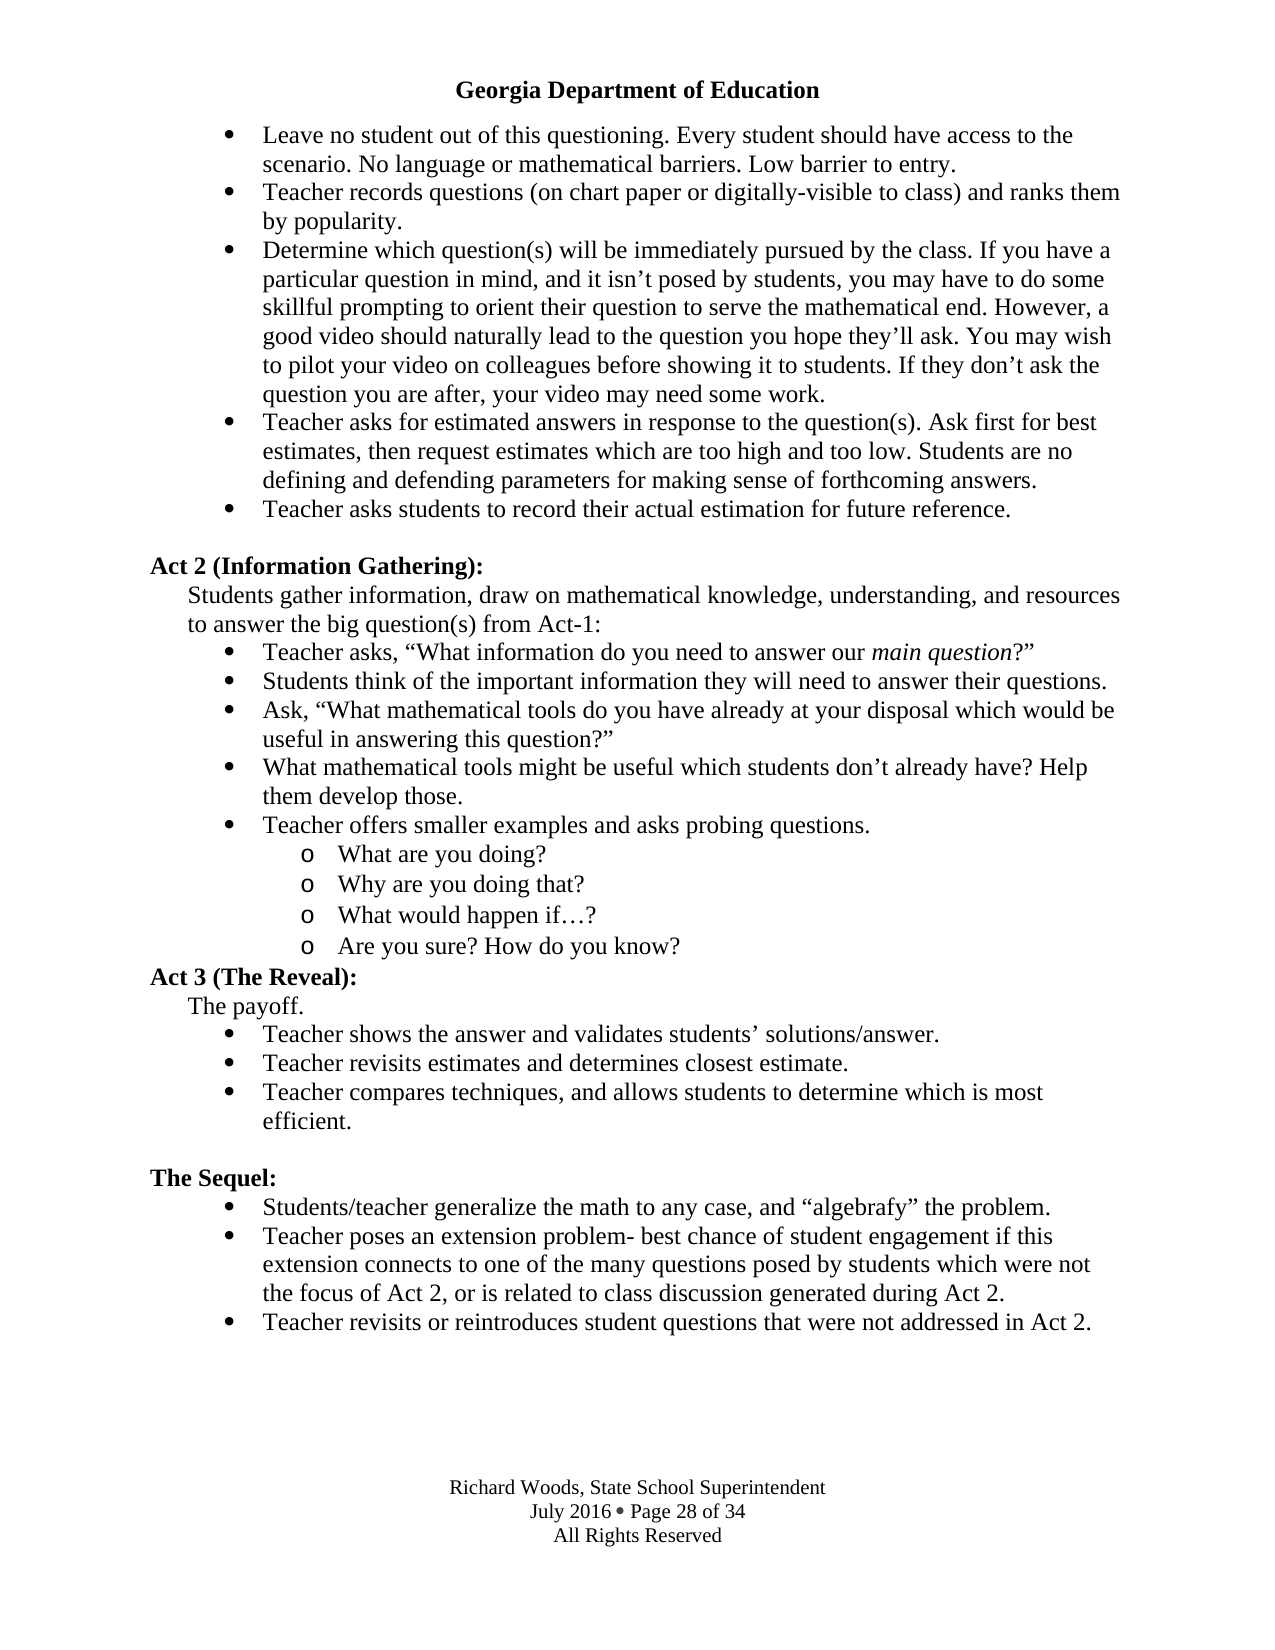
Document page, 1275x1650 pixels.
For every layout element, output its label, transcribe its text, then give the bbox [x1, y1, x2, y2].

list Why are you doing that? [300, 869, 1125, 900]
list Teacher asks for estimated answers in response to the question(s). Ask first for best estimates, then request estimates which are too high and too low. Students are no defining and defending parameters for making sense of forthcoming answers. [225, 407, 1125, 494]
text Act 2 (Information Gathering): [150, 551, 1125, 580]
list Teacher records questions (on chart paper or digitally-visible to class) and ranks them by popularity. [225, 177, 1125, 235]
list Are you sure? How do you know? [300, 931, 1125, 962]
list Determine which question(s) will be immediately pursued by the class. If you have a particular question in mind, and it isn’t posed by students, you may have to do some skillful prompting to orient their question to serve the mathematical end. However, a good video should naturally lead to the question you hope they’ll ask. You may wish to pilot your video on colleagues before showing it to students. If they don’t ask the question you are after, your video may need some work. [225, 235, 1125, 407]
list Teacher revisits or reintroduces student questions that were not addressed in Act 2. [225, 1307, 1125, 1336]
list What mathematical tools might be useful which students don’t already have? Help them develop those. [225, 752, 1125, 810]
text The payoff. [150, 991, 1125, 1019]
list Teacher asks students to record their actual estimation for future reference. [225, 494, 1125, 522]
list Ask, “What mathematical tools do you have already at your disposal which would be useful in answering this question?” [225, 695, 1125, 752]
list What would happen if…? [300, 900, 1125, 931]
list Teacher shows the answer and validates students’ solutions/answer. [225, 1019, 1125, 1048]
list Teacher poses an extension problem- best chance of student engagement if this extension connects to one of the many questions posed by students which were not the focus of Act 2, or is related to class discussion generated during Act 2. [225, 1221, 1125, 1307]
list Leave no student out of this questioning. Every student should have access to the scenario. No language or mathematical barriers. Low barrier to entry. [225, 120, 1125, 177]
list Teacher asks, “What information do you need to answer our main question?” [225, 637, 1125, 666]
list Teacher compares techniques, and allows students to determine which is most efficient. [225, 1077, 1125, 1134]
list Teacher revisits estimates and determines closest estimate. [225, 1048, 1125, 1077]
list Students think of the important information they will need to answer their questions. [225, 666, 1125, 695]
text Act 3 (The Reveal): [150, 962, 1125, 991]
list Students/teacher generalize the math to any case, and “algebrafy” the problem. [225, 1192, 1125, 1221]
text Students gather information, draw on mathematical knowledge, understanding, and resources to answer the big question(s) from Act-1: [187, 580, 1125, 637]
text The Sequel: [150, 1163, 1125, 1192]
list What are you doing? [300, 839, 1125, 869]
list Teacher offers smaller examples and asks probing questions. [225, 810, 1125, 839]
